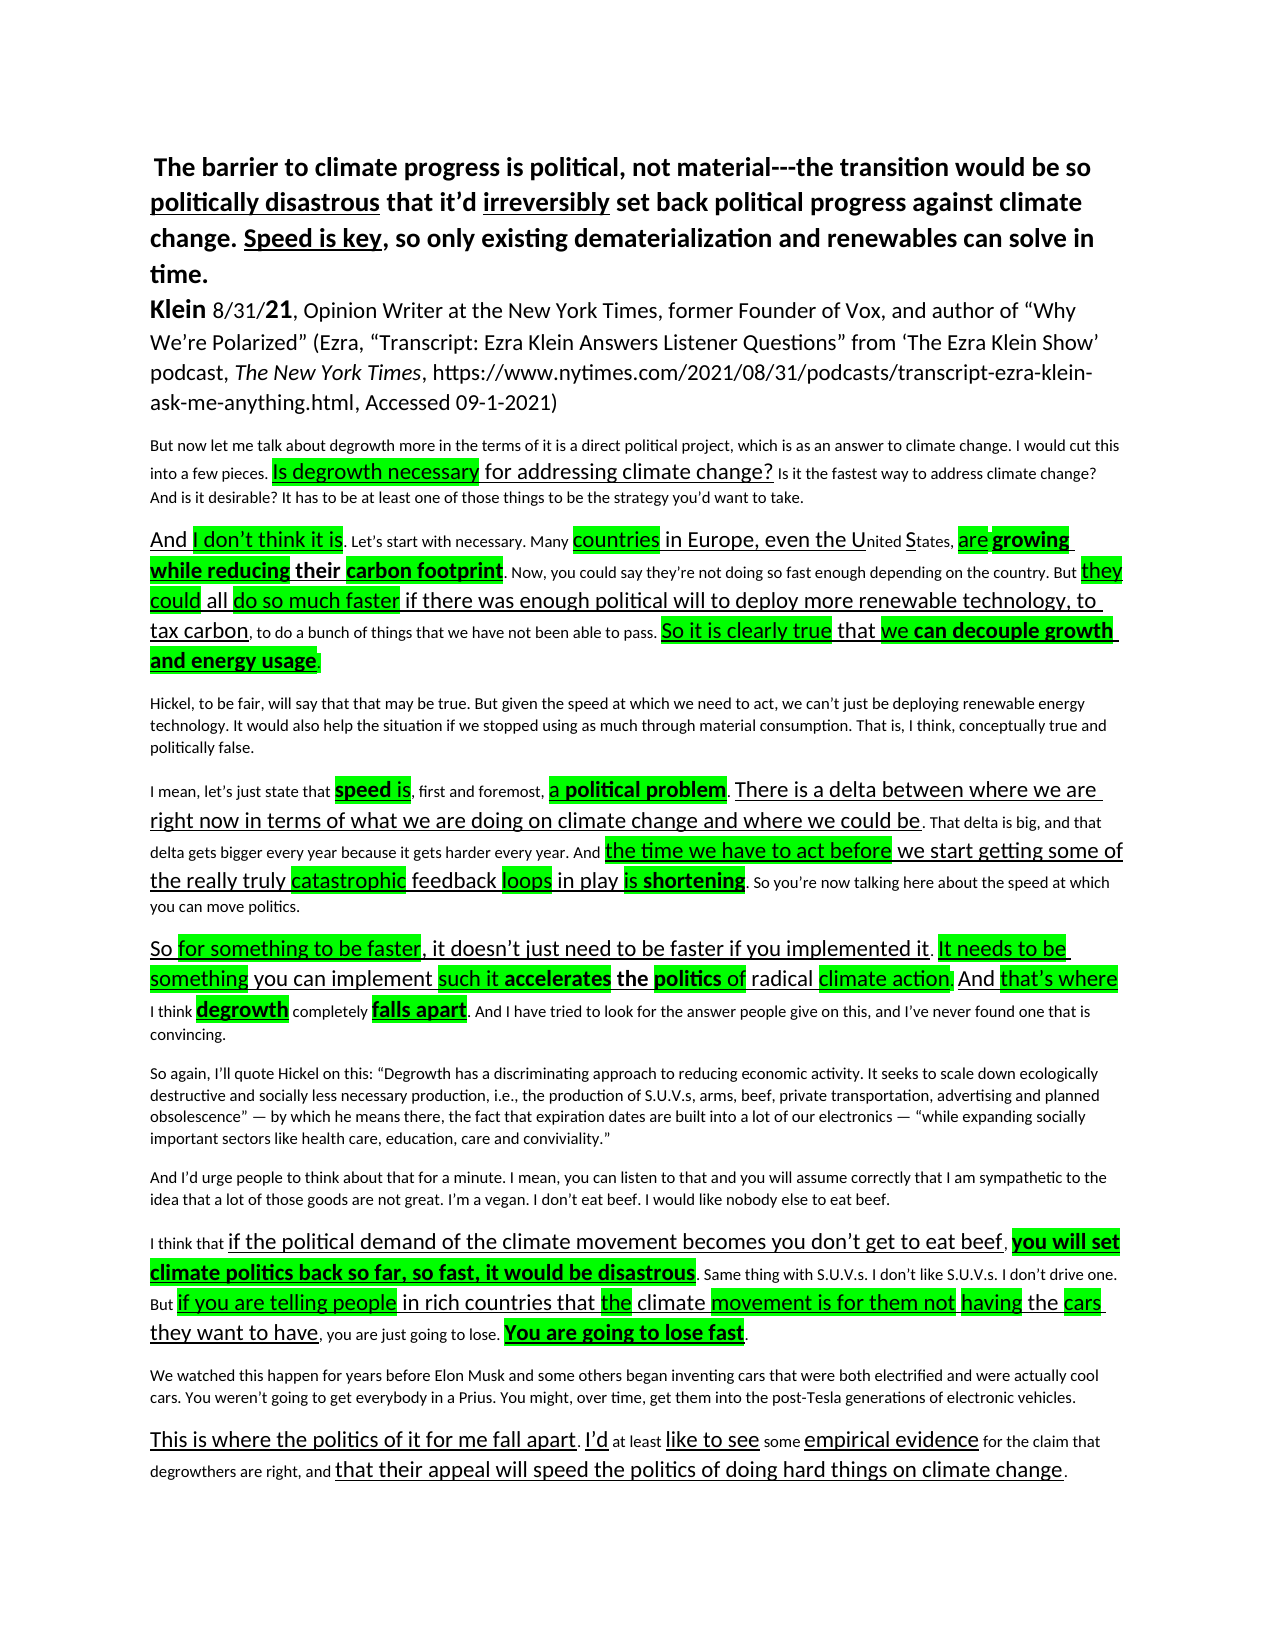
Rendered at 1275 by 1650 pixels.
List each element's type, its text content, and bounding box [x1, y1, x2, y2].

text And I don’t think it is. Let’s start with necessary. Many countries in Europe, even the United States, are growing while reducing their carbon footprint. Now, you could say they’re not doing so fast enough depending on the country. But they could all do so much faster if there was enough political will to deploy more renewable technology, to tax carbon, to do a bunch of things that we have not been able to pass. So it is clearly true that we can decouple growth and energy usage. [150, 526, 1125, 674]
text I think that if the political demand of the climate movement becomes you don’t get to eat beef, you will set climate politics back so far, so fast, it would be disastrous. Same thing with S.U.V.s. I don’t like S.U.V.s. I don’t drive one. But if you are telling people in rich countries that the climate movement is for them not having the cars they want to have, you are just going to lose. You are going to lose fast. [150, 1227, 1125, 1346]
text And I’d urge people to think about that for a minute. I mean, you can listen to that and you will assume correctly that I am sympathetic to the idea that a lot of those goods are not great. I’m a vegan. I don’t eat beef. I would like nobody else to eat beef. [150, 1167, 1125, 1209]
text Klein 8/31/21, Opinion Writer at the New York Times, former Founder of Vox, and author of “Why We’re Polarized” (Ezra, “Transcript: Ezra Klein Answers Listener Questions” from ‘The Ezra Klein Show’ podcast, The New York Times, https://www.nytimes.com/2021/08/31/podcasts/transcript-ezra-klein-ask-me-anything.html, Accessed 09-1-2021) [150, 292, 1125, 416]
text But now let me talk about degrowth more in the terms of it is a direct political project, which is as an answer to climate change. I would cut this into a few pieces. Is degrowth necessary for addressing climate change? Is it the fastest way to address climate change? And is it desirable? It has to be at least one of those things to be the strategy you’d want to take. [150, 435, 1125, 507]
text So for something to be faster, it doesn’t just need to be faster if you implemented it. It needs to be something you can implement such it accelerates the politics of radical climate action. And that’s where I think degrowth completely falls apart. And I have tried to look for the answer people give on this, and I’ve never found one that is convincing. [150, 934, 1125, 1045]
subtitle The barrier to climate progress is political, not material---the transition would be so politically disastrous that it’d irreversibly set back political progress against climate change. Speed is key, so only existing dematerialization and renewables can solve in time. [150, 150, 1125, 290]
text Hickel, to be fair, will say that that may be true. But given the speed at which we need to act, we can’t just be deploying renewable energy technology. It would also help the situation if we stopped using as much through material consumption. That is, I think, conceptually true and politically false. [150, 693, 1125, 757]
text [150, 1425, 1125, 1484]
text So again, I’ll quote Hickel on this: “Degrowth has a discriminating approach to reducing economic activity. It seeks to scale down ecologically destructive and socially less necessary production, i.e., the production of S.U.V.s, arms, beef, private transportation, advertising and planned obsolescence” — by which he means there, the fact that expiration dates are built into a lot of our electronics — “while expanding socially important sectors like health care, education, care and conviviality.” [150, 1063, 1125, 1149]
text We watched this happen for years before Elon Musk and some others began inventing cars that were both electrified and were actually cool cars. You weren’t going to get everybody in a Prius. You might, over time, get them into the post-Tesla generations of electronic vehicles. [150, 1365, 1125, 1407]
text I mean, let’s just state that speed is, first and foremost, a political problem. There is a delta between where we are right now in terms of what we are doing on climate change and where we could be. That delta is big, and that delta gets bigger every year because it gets harder every year. And the time we have to act before we start getting some of the really truly catastrophic feedback loops in play is shortening. So you’re now talking here about the speed at which you can move politics. [150, 776, 1125, 916]
